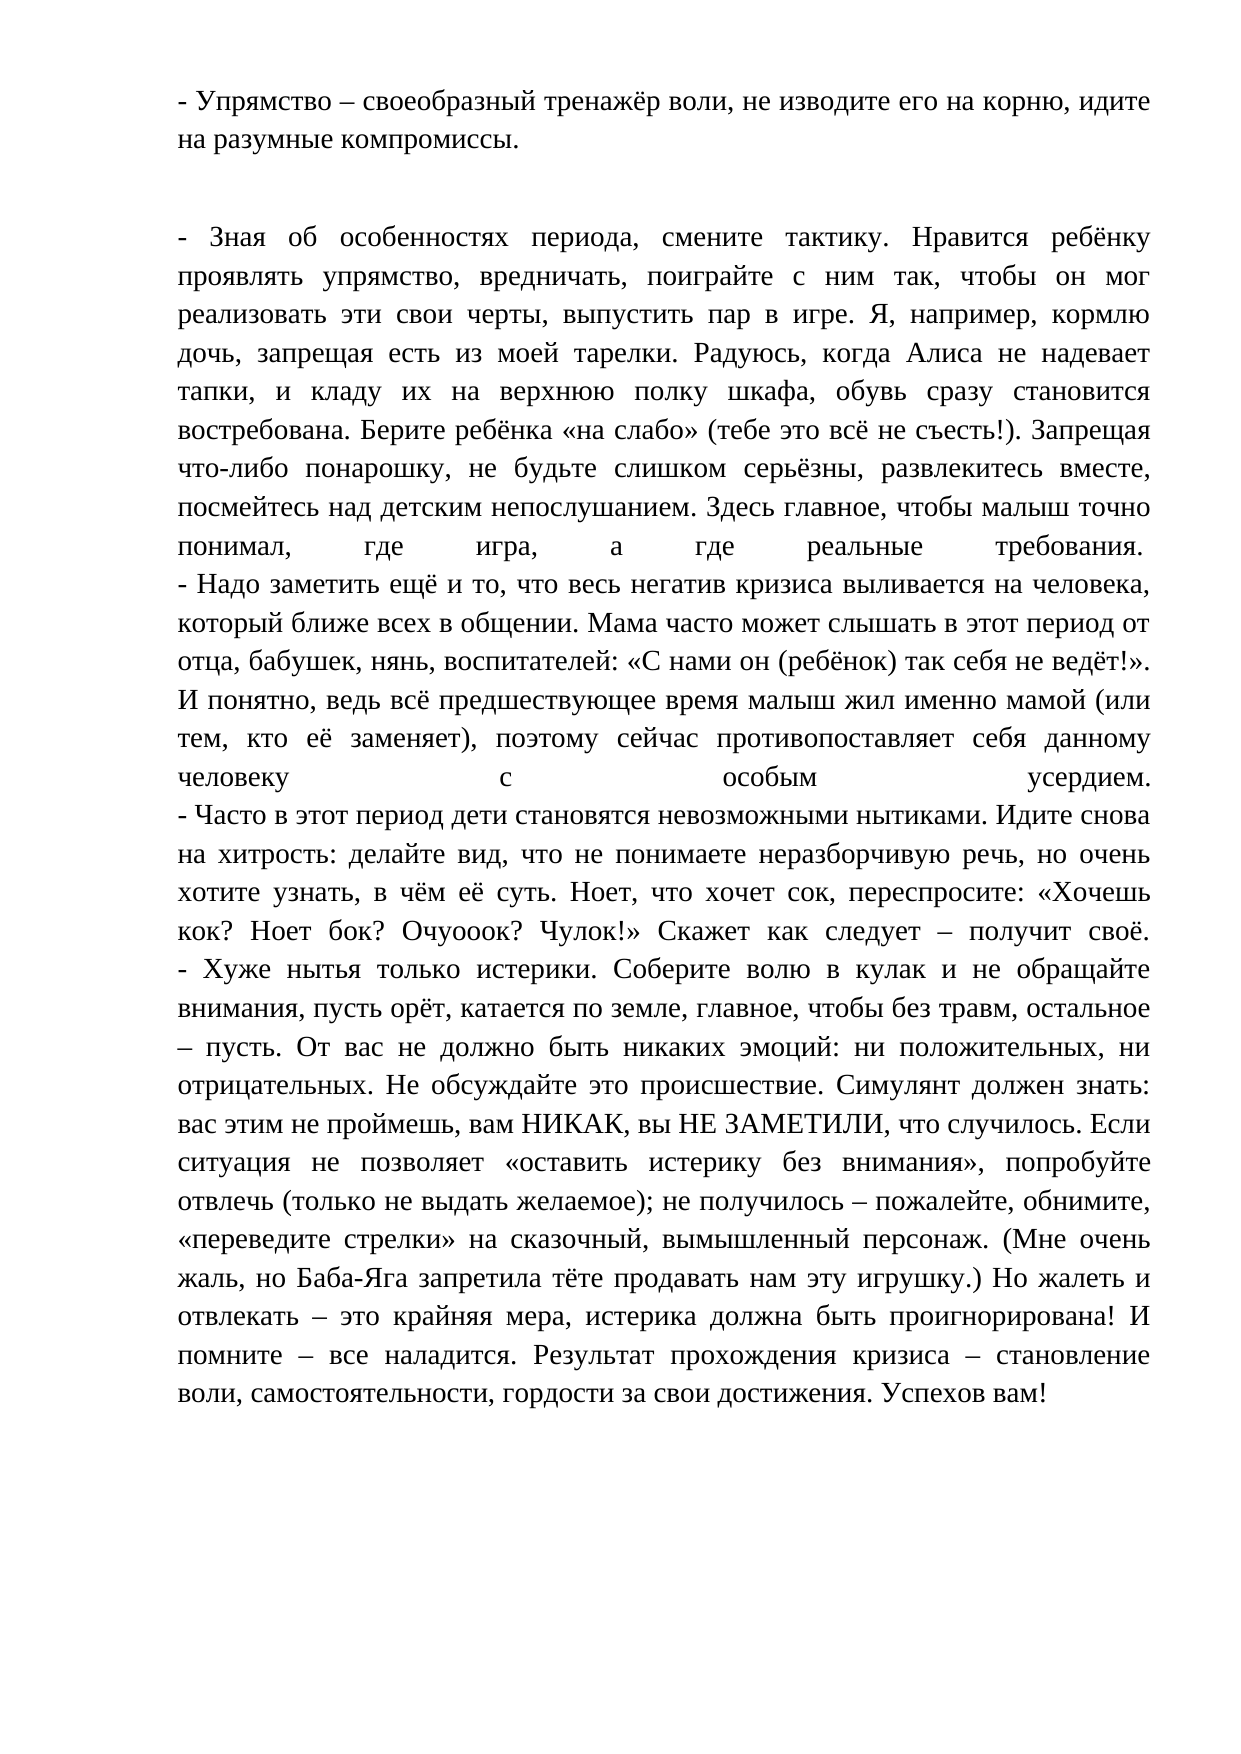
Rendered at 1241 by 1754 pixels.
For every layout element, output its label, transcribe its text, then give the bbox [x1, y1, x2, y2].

text - Упрямство – своеобразный тренажёр воли, не изводите его на корню, идите на разумные компромиссы. [177, 44, 1152, 155]
text - Зная об особенностях периода, смените тактику. Нравится ребёнку проявлять упрямство, вредничать, поиграйте с ним так, чтобы он мог реализовать эти свои черты, выпустить пар в игре. Я, например, кормлю дочь, запрещая есть из моей тарелки. Радуюсь, когда Алиса не надевает тапки, и кладу их на верхнюю полку шкафа, обувь сразу становится востребована. Берите ребёнка «на слабо» (тебе это всё не съесть!). Запрещая что-либо понарошку, не будьте слишком серьёзны, развлекитесь вместе, посмейтесь над детским непослушанием. Здесь главное, чтобы малыш точно понимал, где игра, а где реальные требования. - Надо заметить ещё и то, что весь негатив кризиса выливается на человека, который ближе всех в общении. Мама часто может слышать в этот период от отца, бабушек, нянь, воспитателей: «С нами он (ребёнок) так себя не ведёт!». И понятно, ведь всё предшествующее время малыш жил именно мамой (или тем, кто её заменяет), поэтому сейчас противопоставляет себя данному человеку с особым усердием. - Часто в этот период дети становятся невозможными нытиками. Идите снова на хитрость: делайте вид, что не понимаете неразборчивую речь, но очень хотите узнать, в чём её суть. Ноет, что хочет сок, переспросите: «Хочешь кок? Ноет бок? Очуооок? Чулок!» Скажет как следует – получит своё. - Хуже нытья только истерики. Соберите волю в кулак и не обращайте внимания, пусть орёт, катается по земле, главное, чтобы без травм, остальное – пусть. От вас не должно быть никаких эмоций: ни положительных, ни отрицательных. Не обсуждайте это происшествие. Симулянт должен знать: вас этим не проймешь, вам НИКАК, вы НЕ ЗАМЕТИЛИ, что случилось. Если ситуация не позволяет «оставить истерику без внимания», попробуйте отвлечь (только не выдать желаемое); не получилось – пожалейте, обнимите, «переведите стрелки» на сказочный, вымышленный персонаж. (Мне очень жаль, но Баба-Яга запретила тёте продавать нам эту игрушку.) Но жалеть и отвлекать – это крайняя мера, истерика должна быть проигнорирована! И помните – все наладится. Результат прохождения кризиса – становление воли, самостоятельности, гордости за свои достижения. Успехов вам! [177, 181, 1152, 1409]
